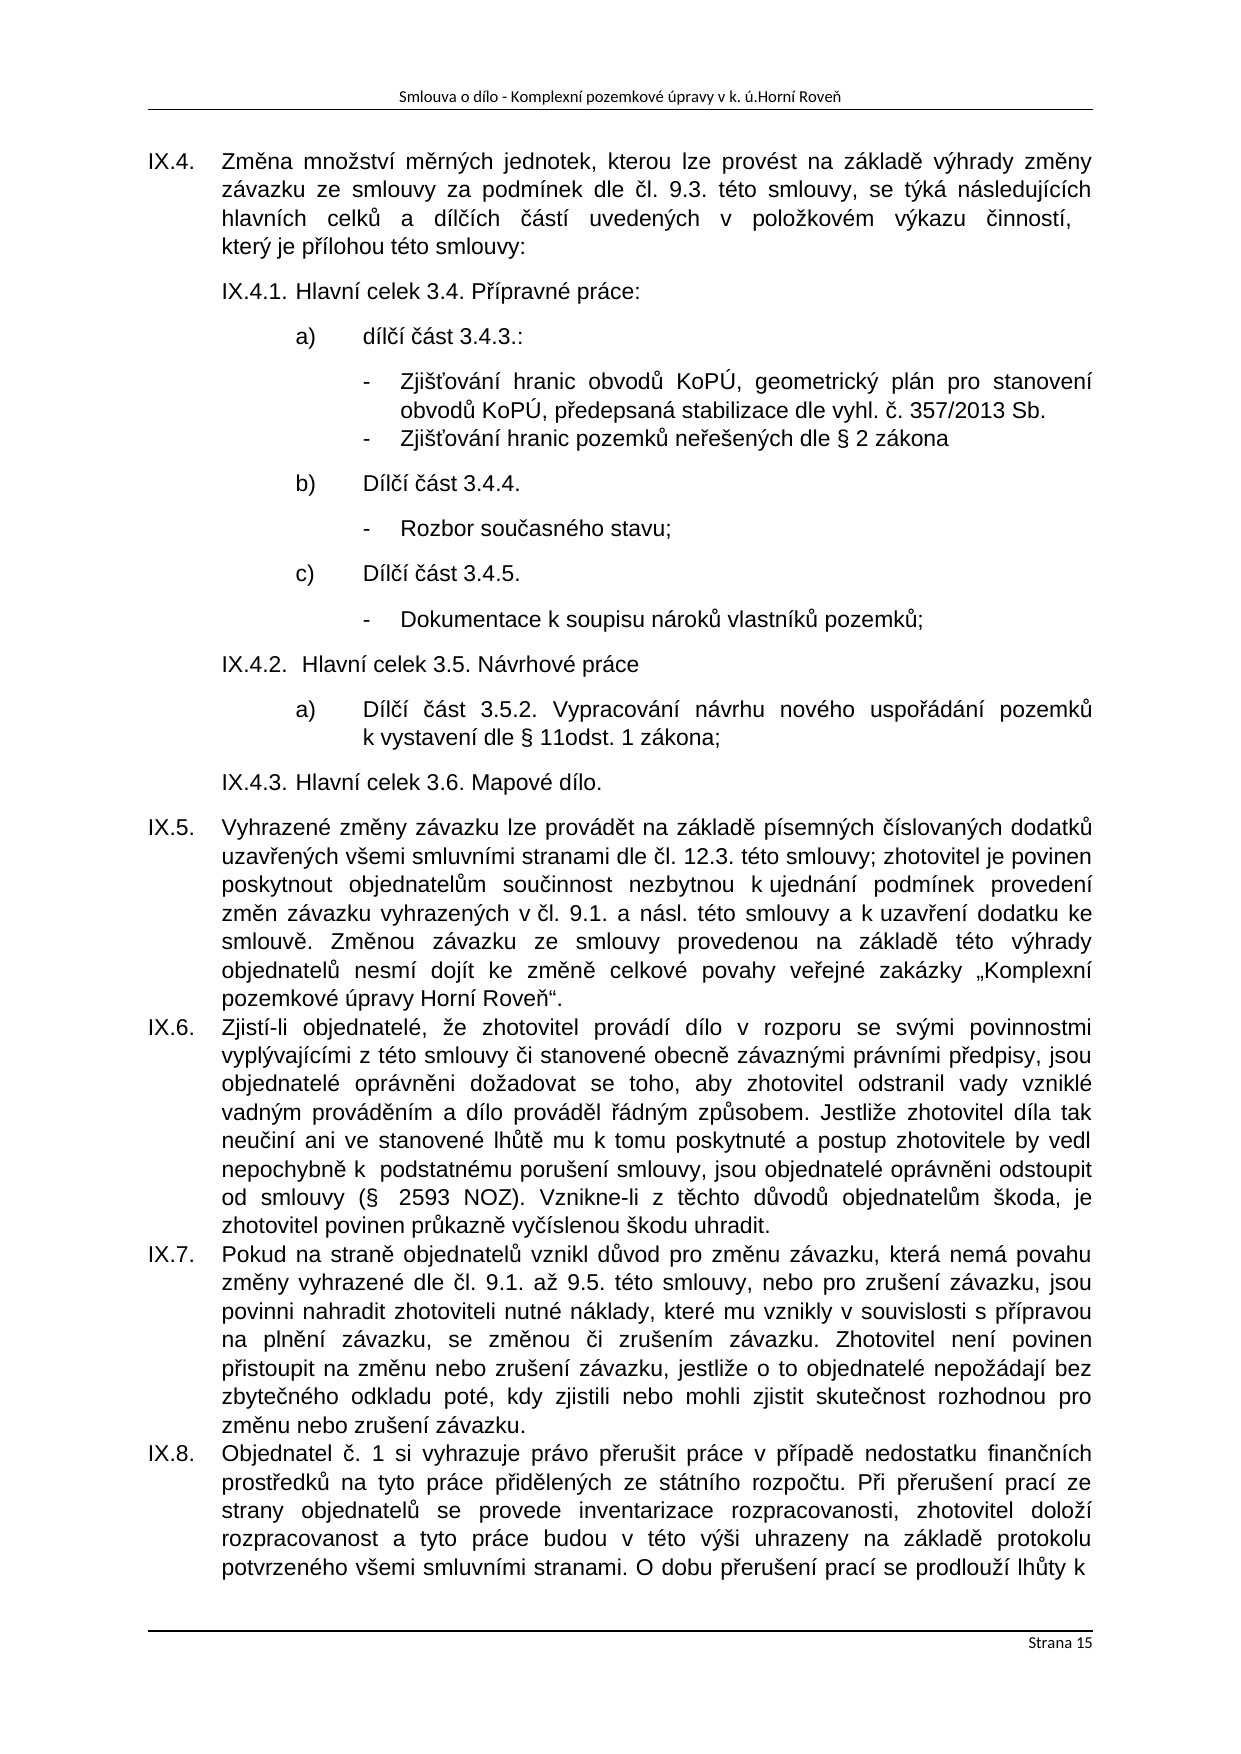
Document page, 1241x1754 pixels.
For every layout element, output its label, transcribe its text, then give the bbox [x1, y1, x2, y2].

list Dokumentace k soupisu nároků vlastníků pozemků; [363, 606, 1093, 632]
list Pokud na straně objednatelů vznikl důvod pro změnu závazku, která nemá povahu změny vyhrazené dle čl. 9.1. až 9.5. této smlouvy, nebo pro zrušení závazku, jsou povinni nahradit zhotoviteli nutné náklady, které mu vznikly v souvislosti s přípravou na plnění závazku, se změnou či zrušením závazku. Zhotovitel není povinen přistoupit na změnu nebo zrušení závazku, jestliže o to objednatelé nepožádají bez zbytečného odkladu poté, kdy zjistili nebo mohli zjistit skutečnost rozhodnou pro změnu nebo zrušení závazku. [148, 1241, 1093, 1438]
list Vyhrazené změny závazku lze provádět na základě písemných číslovaných dodatků uzavřených všemi smluvními stranami dle čl. 12.3. této smlouvy; zhotovitel je povinen poskytnout objednatelům součinnost nezbytnou k ujednání podmínek provedení změn závazku vyhrazených v čl. 9.1. a násl. této smlouvy a k uzavření dodatku ke smlouvě. Změnou závazku ze smlouvy provedenou na základě této výhrady objednatelů nesmí dojít ke změně celkové povahy veřejné zakázky „Komplexní pozemkové úpravy Horní Roveň“. [148, 814, 1093, 1011]
list Zjišťování hranic pozemků neřešených dle § 2 zákona [363, 425, 1093, 451]
list Zjistí-li objednatelé, že zhotovitel provádí dílo v rozporu se svými povinnostmi vyplývajícími z této smlouvy či stanovené obecně závaznými právními předpisy, jsou objednatelé oprávněni dožadovat se toho, aby zhotovitel odstranil vady vzniklé vadným prováděním a dílo prováděl řádným způsobem. Jestliže zhotovitel díla tak neučiní ani ve stanovené lhůtě mu k tomu poskytnuté a postup zhotovitele by vedl nepochybně k podstatnému porušení smlouvy, jsou objednatelé oprávněni odstoupit od smlouvy (§ 2593 NOZ). Vznikne-li z těchto důvodů objednatelům škoda, je zhotovitel povinen průkazně vyčíslenou škodu uhradit. [148, 1013, 1093, 1239]
text Dílčí část 3.4.5. [295, 560, 1093, 587]
text Dílčí část 3.4.4. [295, 470, 1093, 497]
text Hlavní celek 3.6. Mapové dílo. [221, 769, 1093, 796]
text dílčí část 3.4.3.: [295, 323, 1093, 349]
text Hlavní celek 3.5. Návrhové práce [221, 651, 1093, 677]
text Dílčí část 3.5.2. Vypracování návrhu nového uspořádání pozemků k vystavení dle § 11odst. 1 zákona; [295, 696, 1093, 751]
list Změna množství měrných jednotek, kterou lze provést na základě výhrady změny závazku ze smlouvy za podmínek dle čl. 9.3. této smlouvy, se týká následujících hlavních celků a dílčích částí uvedených v položkovém výkazu činností, který je přílohou této smlouvy: [148, 148, 1093, 259]
text Hlavní celek 3.4. Přípravné práce: [221, 278, 1093, 304]
list Zjišťování hranic obvodů KoPÚ, geometrický plán pro stanovení obvodů KoPÚ, předepsaná stabilizace dle vyhl. č. 357/2013 Sb. [363, 368, 1093, 423]
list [148, 1440, 1093, 1580]
list Rozbor současného stavu; [363, 515, 1093, 542]
